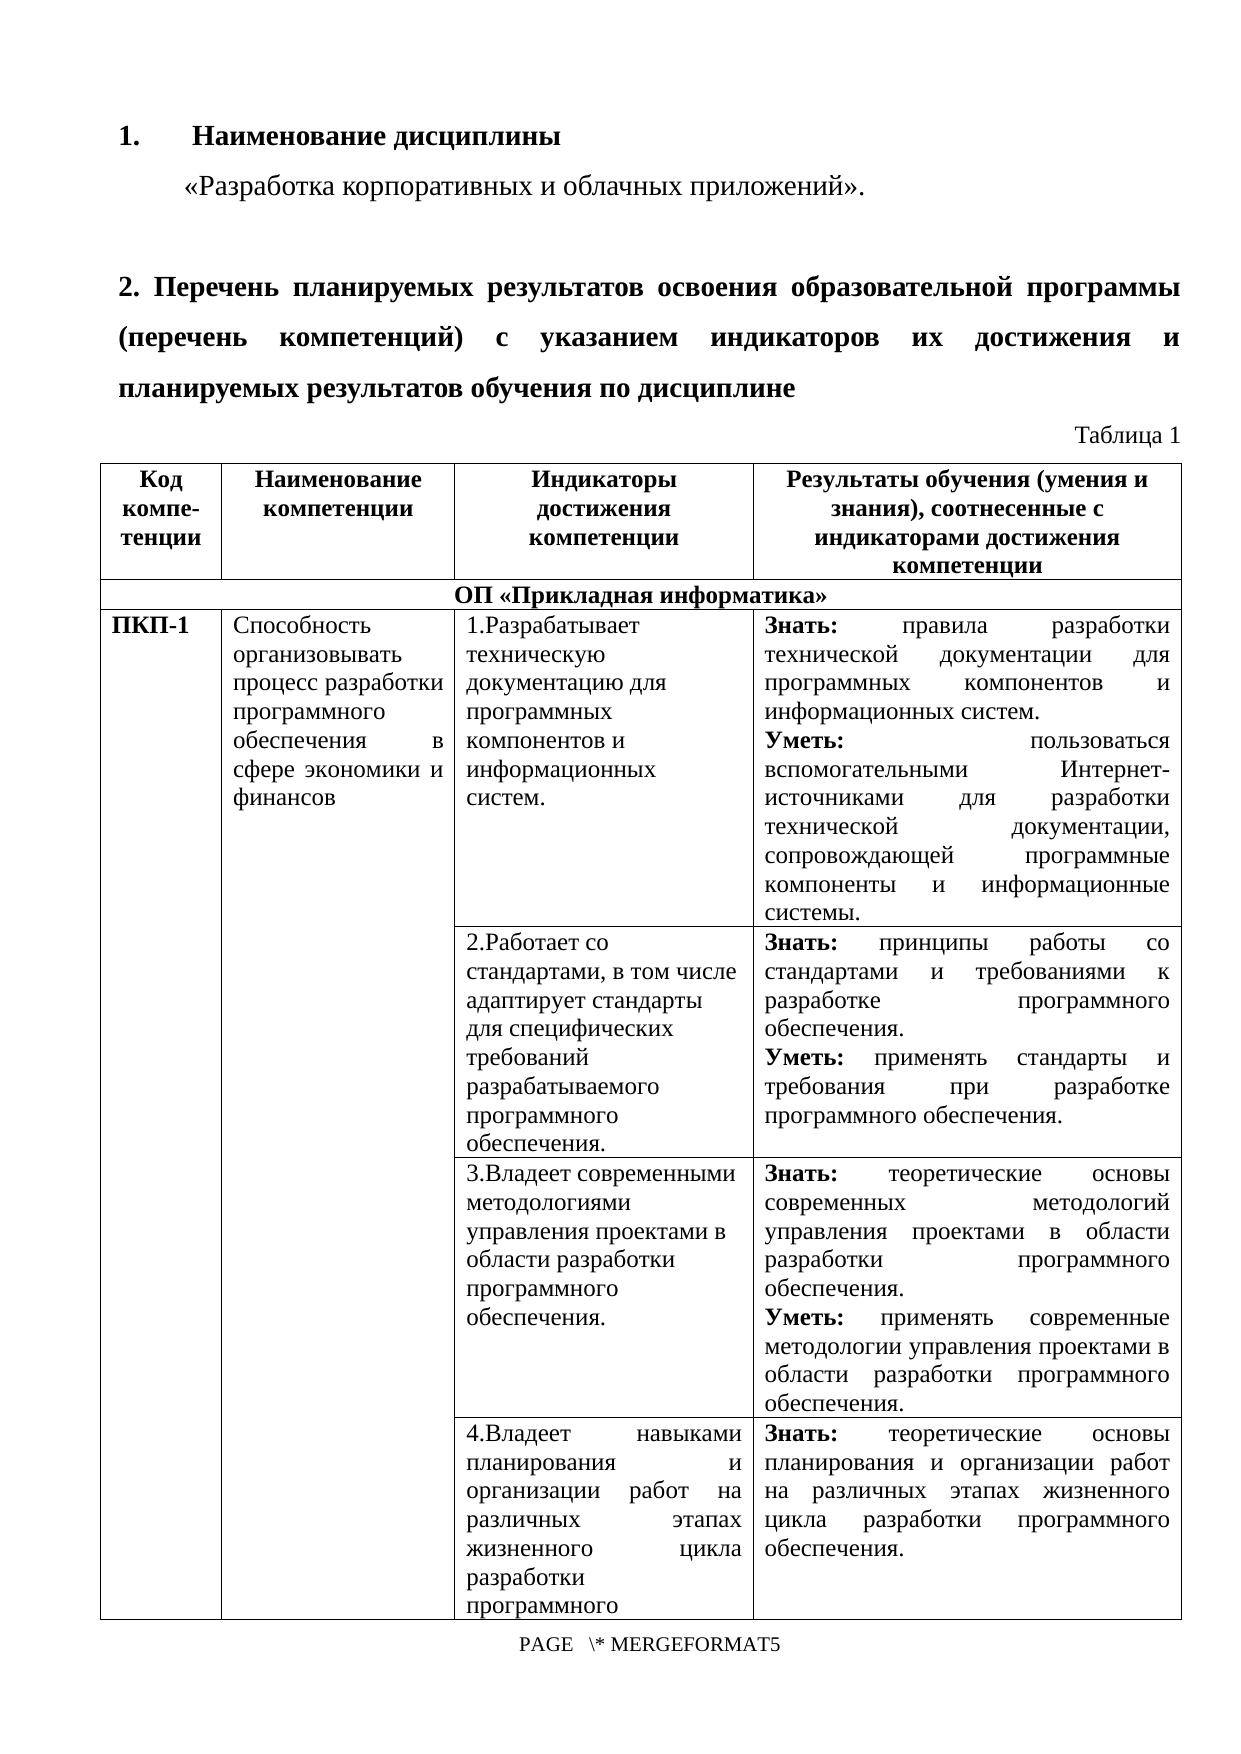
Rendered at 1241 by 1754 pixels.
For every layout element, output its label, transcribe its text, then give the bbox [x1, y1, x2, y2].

table_cell Способность организовывать процесс разработки программного обеспечения в сфере экономики и финансов [222, 610, 454, 1619]
table_cell Знать: принципы работы со стандартами и требованиями к разработке программного обеспечения. Уметь: применять стандарты и требования при разработке программного обеспечения. [754, 927, 1181, 1157]
subtitle Наименование дисциплины [118, 118, 1181, 152]
subtitle «Разработка корпоративных и облачных приложений». [118, 168, 1181, 202]
table_cell ОП «Прикладная информатика» [101, 580, 1181, 609]
subtitle 2. Перечень планируемых результатов освоения образовательной программы (перечень компетенций) с указанием индикаторов их достижения и планируемых результатов обучения по дисциплине [118, 269, 1181, 403]
table_cell 2.Работает со стандартами, в том числе адаптирует стандарты для специфических требований разрабатываемого программного обеспечения. [455, 927, 753, 1157]
table_header Наименование компетенции [222, 464, 454, 579]
table_cell 1.Разрабатывает техническую документацию для программных компонентов и информационных систем. [455, 610, 753, 926]
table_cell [754, 1418, 1181, 1619]
table_header Код компе- тенции [101, 464, 221, 579]
table_cell Знать: правила разработки технической документации для программных компонентов и информационных систем. Уметь: пользоваться вспомогательными Интернет-источниками для разработки технической документации, сопровождающей программные компоненты и информационные системы. [754, 610, 1181, 926]
table_cell Знать: теоретические основы современных методологий управления проектами в области разработки программного обеспечения. Уметь: применять современные методологии управления проектами в области разработки программного обеспечения. [754, 1158, 1181, 1417]
subtitle Таблица 1 [118, 420, 1181, 449]
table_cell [455, 1418, 753, 1619]
table_cell ПКП-1 [101, 610, 221, 1619]
table_header Индикаторы достижения компетенции [455, 464, 753, 579]
table_header Результаты обучения (умения и знания), соотнесенные с индикаторами достижения компетенции [754, 464, 1181, 579]
table_cell 3.Владеет современными методологиями управления проектами в области разработки программного обеспечения. [455, 1158, 753, 1417]
